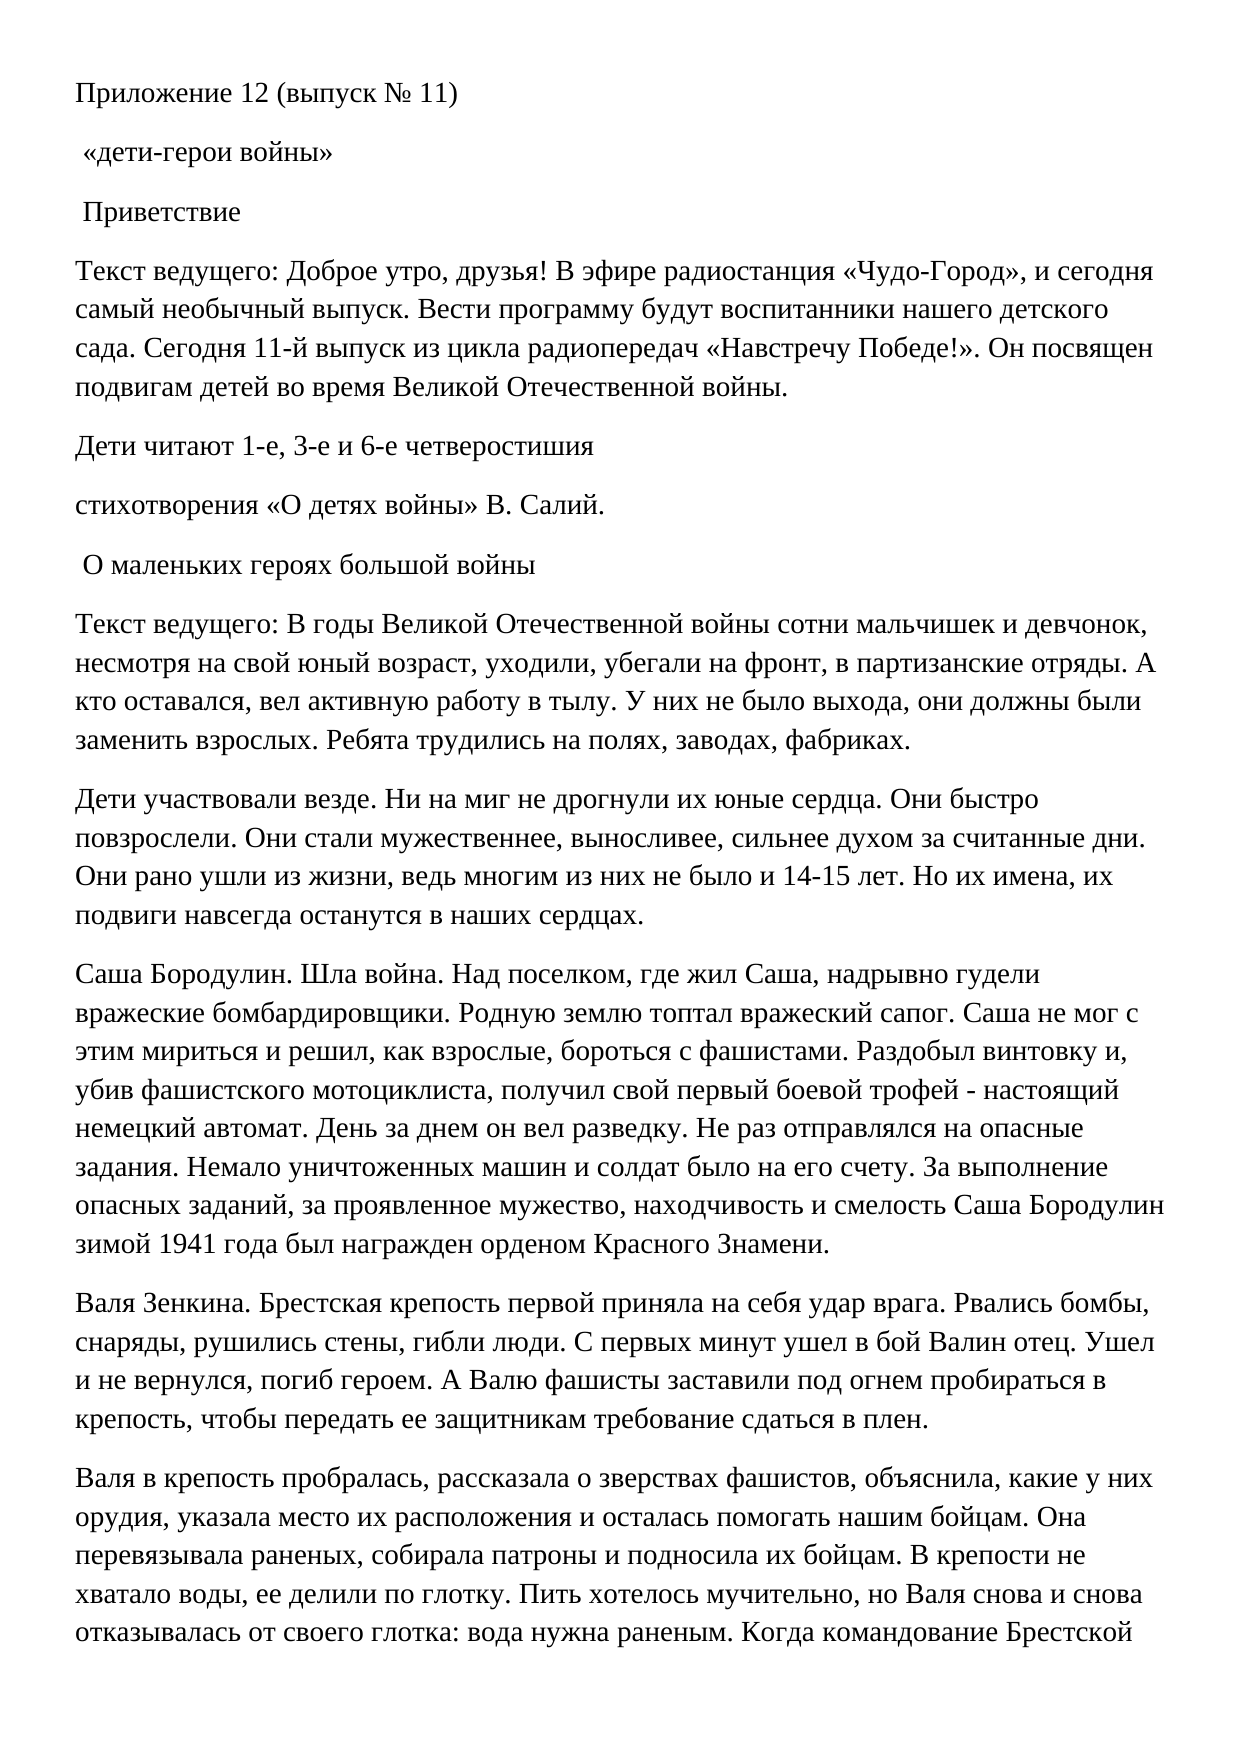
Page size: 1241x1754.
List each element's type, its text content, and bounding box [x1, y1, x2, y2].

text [75, 1460, 1165, 1648]
text Валя Зенкина. Брестская крепость первой приняла на себя удар врага. Рвались бомбы, снаряды, рушились стены, гибли люди. С первых минут ушел в бой Валин отец. Ушел и не вернулся, погиб героем. А Валю фашисты заставили под огнем пробираться в крепость, чтобы передать ее защитникам требование сдаться в плен. [75, 1285, 1165, 1434]
text «дети-герои войны» [75, 134, 1165, 168]
text Дети читают 1-е, 3-е и 6-е четверостишия [75, 428, 1165, 462]
text Саша Бородулин. Шла война. Над поселком, где жил Саша, надрывно гудели вражеские бомбардировщики. Родную землю топтал вражеский сапог. Саша не мог с этим мириться и решил, как взрослые, бороться с фашистами. Раздобыл винтовку и, убив фашистского мотоциклиста, получил свой первый боевой трофей - настоящий немецкий автомат. День за днем он вел разведку. Не раз отправлялся на опасные задания. Немало уничтоженных машин и солдат было на его счету. За выполнение опасных заданий, за проявленное мужество, находчивость и смелость Саша Бородулин зимой 1941 года был награжден орденом Красного Знамени. [75, 956, 1165, 1259]
text Приложение 12 (выпуск № 11) [75, 75, 1165, 108]
text Текст ведущего: В годы Великой Отечественной войны сотни мальчишек и девчонок, несмотря на свой юный возраст, уходили, убегали на фронт, в партизанские отряды. А кто оставался, вел активную работу в тылу. У них не было выхода, они должны были заменить взрослых. Ребята трудились на полях, заводах, фабриках. [75, 606, 1165, 755]
text О маленьких героях большой войны [75, 547, 1165, 580]
text Дети участвовали везде. Ни на миг не дрогнули их юные сердца. Они быстро повзрослели. Они стали мужественнее, выносливее, сильнее духом за считанные дни. Они рано ушли из жизни, ведь многим из них не было и 14-15 лет. Но их имена, их подвиги навсегда останутся в наших сердцах. [75, 781, 1165, 930]
text стихотворения «О детях войны» В. Салий. [75, 487, 1165, 521]
text Текст ведущего: Доброе утро, друзья! В эфире радиостанция «Чудо-Город», и сегодня самый необычный выпуск. Вести программу будут воспитанники нашего детского сада. Сегодня 11-й выпуск из цикла радиопередач «Навстречу Победе!». Он посвящен подвигам детей во время Великой Отечественной войны. [75, 253, 1165, 402]
text Приветствие [75, 194, 1165, 227]
